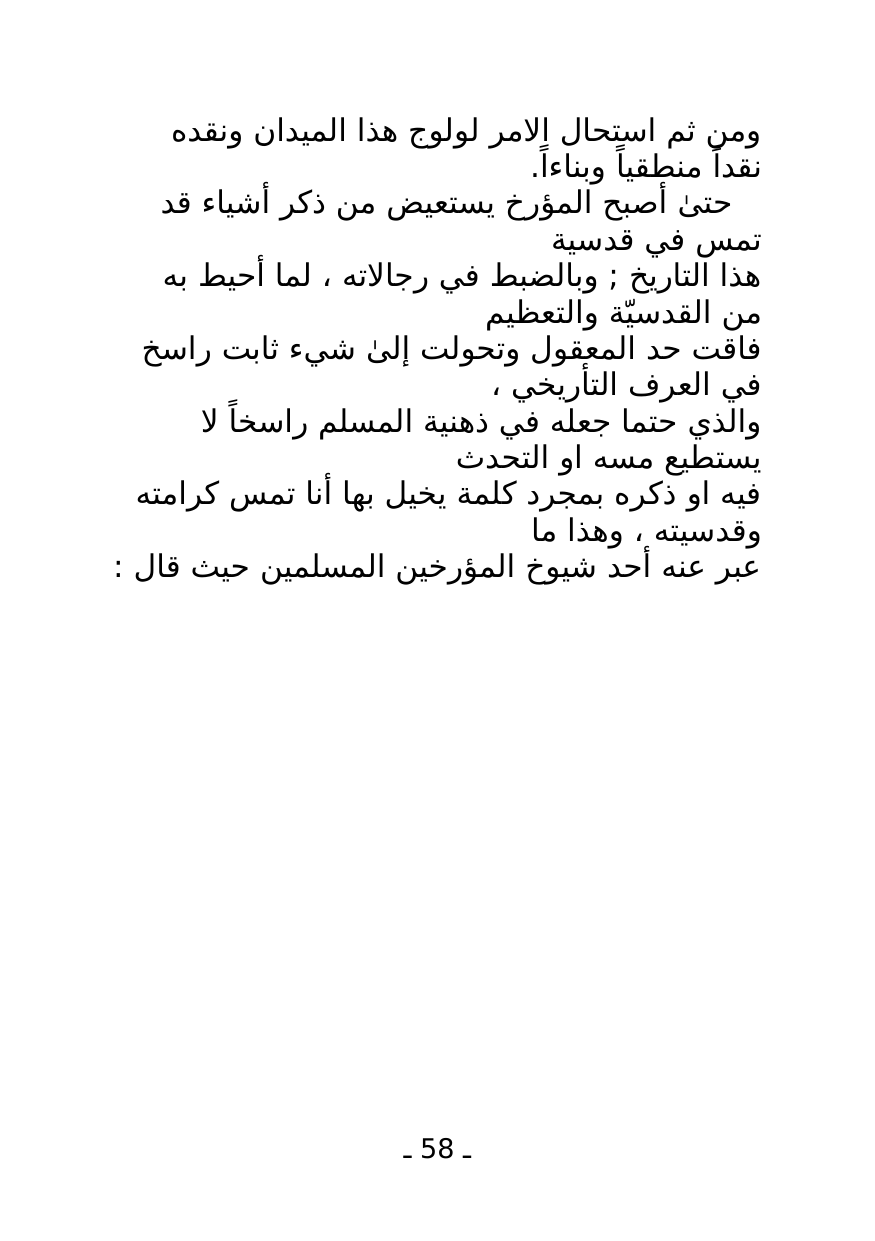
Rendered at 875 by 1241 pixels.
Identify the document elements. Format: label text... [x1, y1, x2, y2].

text حتىٰ أصبح المؤرخ يستعيض من ذكر أشياء قد تمس في قدسية هذا التاريخ ; وبالضبط في رجالاته ، لما أحيط به من القدسيّة والتعظيم فاقت حد المعقول وتحولت إلىٰ شيء ثابت راسخ في العرف التأريخي ، والذي حتما جعله في ذهنية المسلم راسخاً لا يستطيع مسه او التحدث فيه او ذكره بمجرد كلمة يخيل بها أنا تمس كرامته وقدسيته ، وهذا ما عبر عنه أحد شيوخ المؤرخين المسلمين حيث قال : [112, 185, 762, 585]
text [112, 112, 762, 185]
